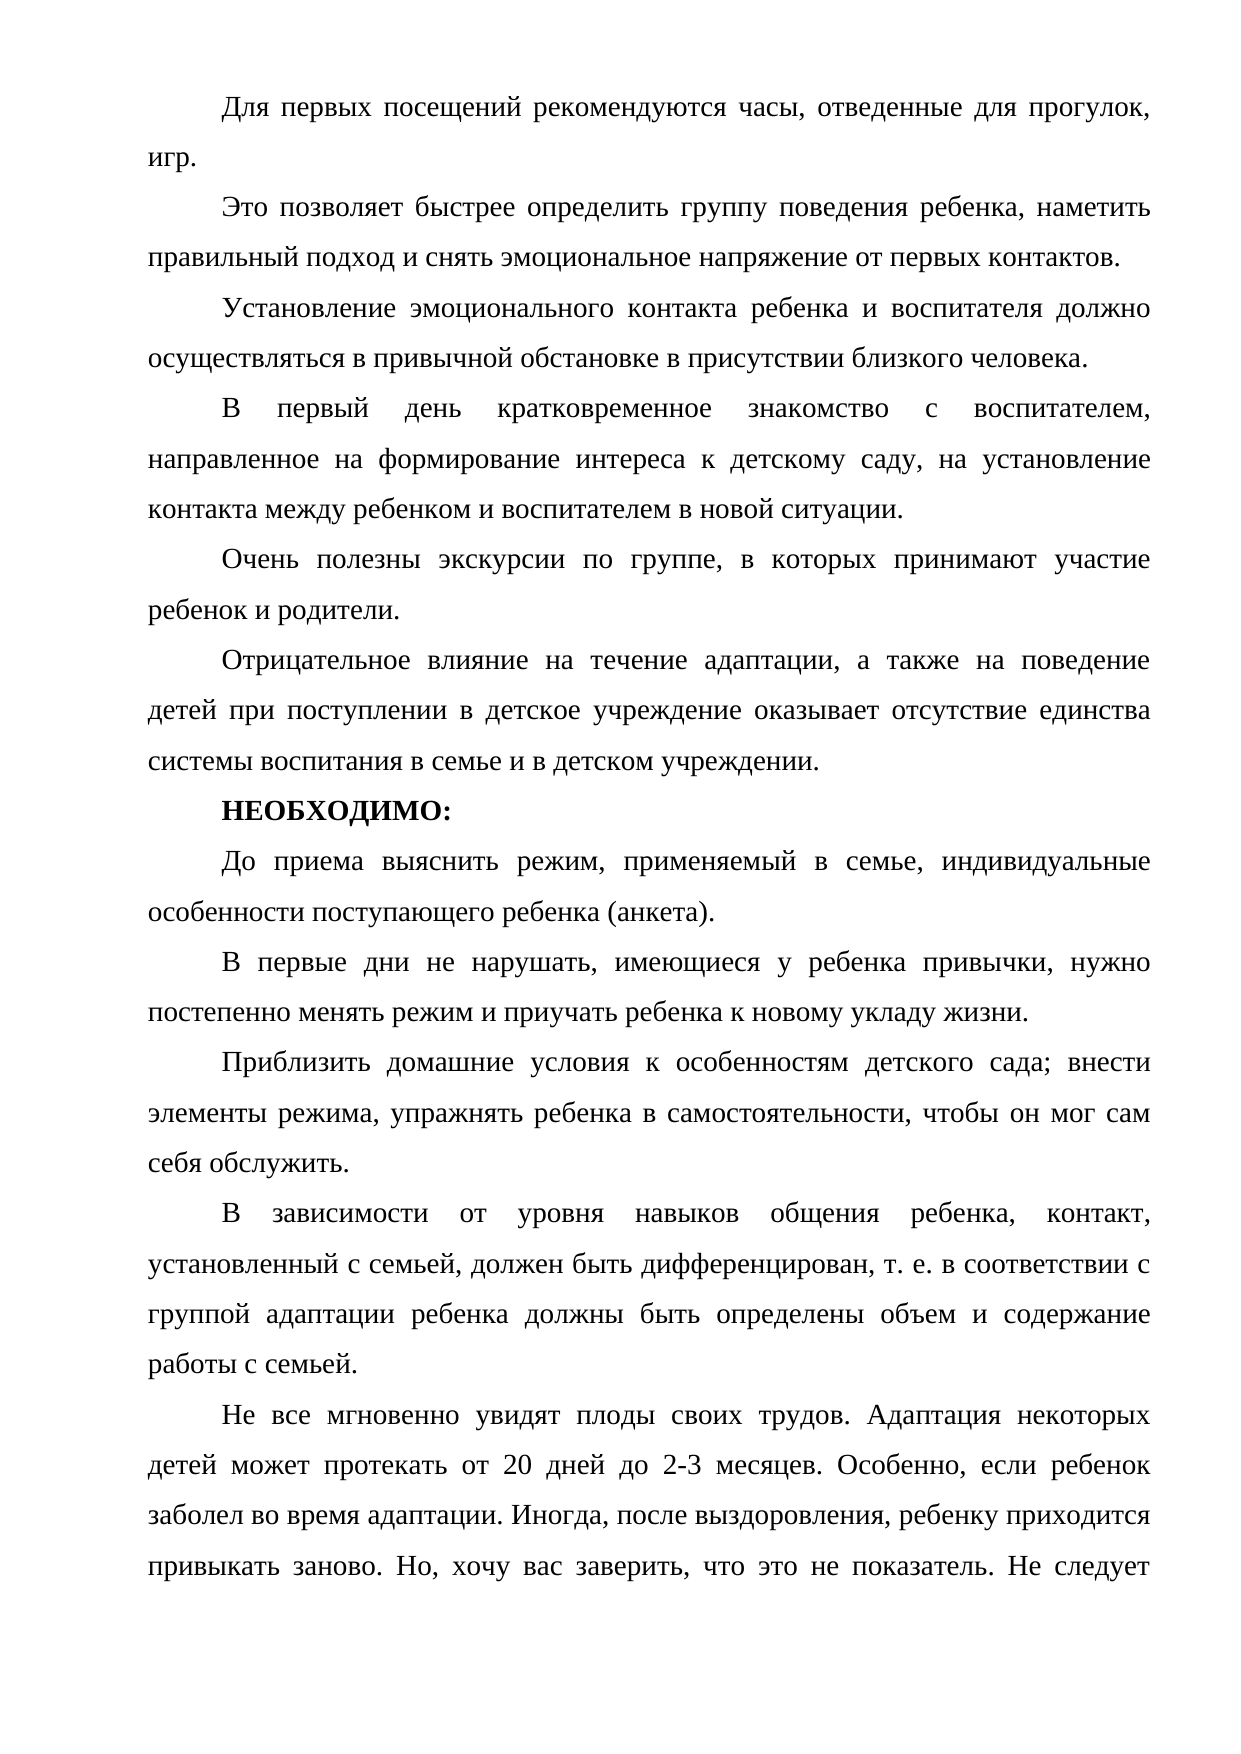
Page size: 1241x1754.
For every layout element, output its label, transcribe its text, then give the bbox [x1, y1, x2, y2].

text В первые дни не нарушать, имеющиеся у ребенка привычки, нужно постепенно менять режим и приучать ребенка к новому укладу жизни. [148, 944, 1152, 1028]
text В зависимости от уровня навыков общения ребенка, контакт, установленный с семьей, должен быть дифференцирован, т. е. в соответствии с группой адаптации ребенка должны быть определены объем и содержание работы с семьей. [148, 1196, 1152, 1380]
text Приблизить домашние условия к особенностям детского сада; внести элементы режима, упражнять ребенка в самостоятельности, чтобы он мог сам себя обслужить. [148, 1044, 1152, 1179]
text Установление эмоционального контакта ребенка и воспитателя должно осуществляться в привычной обстановке в присутствии близкого человека. [148, 290, 1152, 374]
text До приема выяснить режим, применяемый в семье, индивидуальные особенности поступающего ребенка (анкета). [148, 843, 1152, 927]
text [148, 1397, 1152, 1581]
text Это позволяет быстрее определить группу поведения ребенка, наметить правильный подход и снять эмоциональное напряжение от первых контактов. [148, 189, 1152, 273]
text Очень полезны экскурсии по группе, в которых принимают участие ребенок и родители. [148, 541, 1152, 625]
text Отрицательное влияние на течение адаптации, а также на поведение детей при поступлении в детское учреждение оказывает отсутствие единства системы воспитания в семье и в детском учреждении. [148, 642, 1152, 776]
text НЕОБХОДИМО: [148, 793, 1152, 827]
text В первый день кратковременное знакомство с воспитателем, направленное на формирование интереса к детскому саду, на установление контакта между ребенком и воспитателем в новой ситуации. [148, 391, 1152, 525]
text Для первых посещений рекомендуются часы, отведенные для прогулок, игр. [148, 89, 1152, 172]
